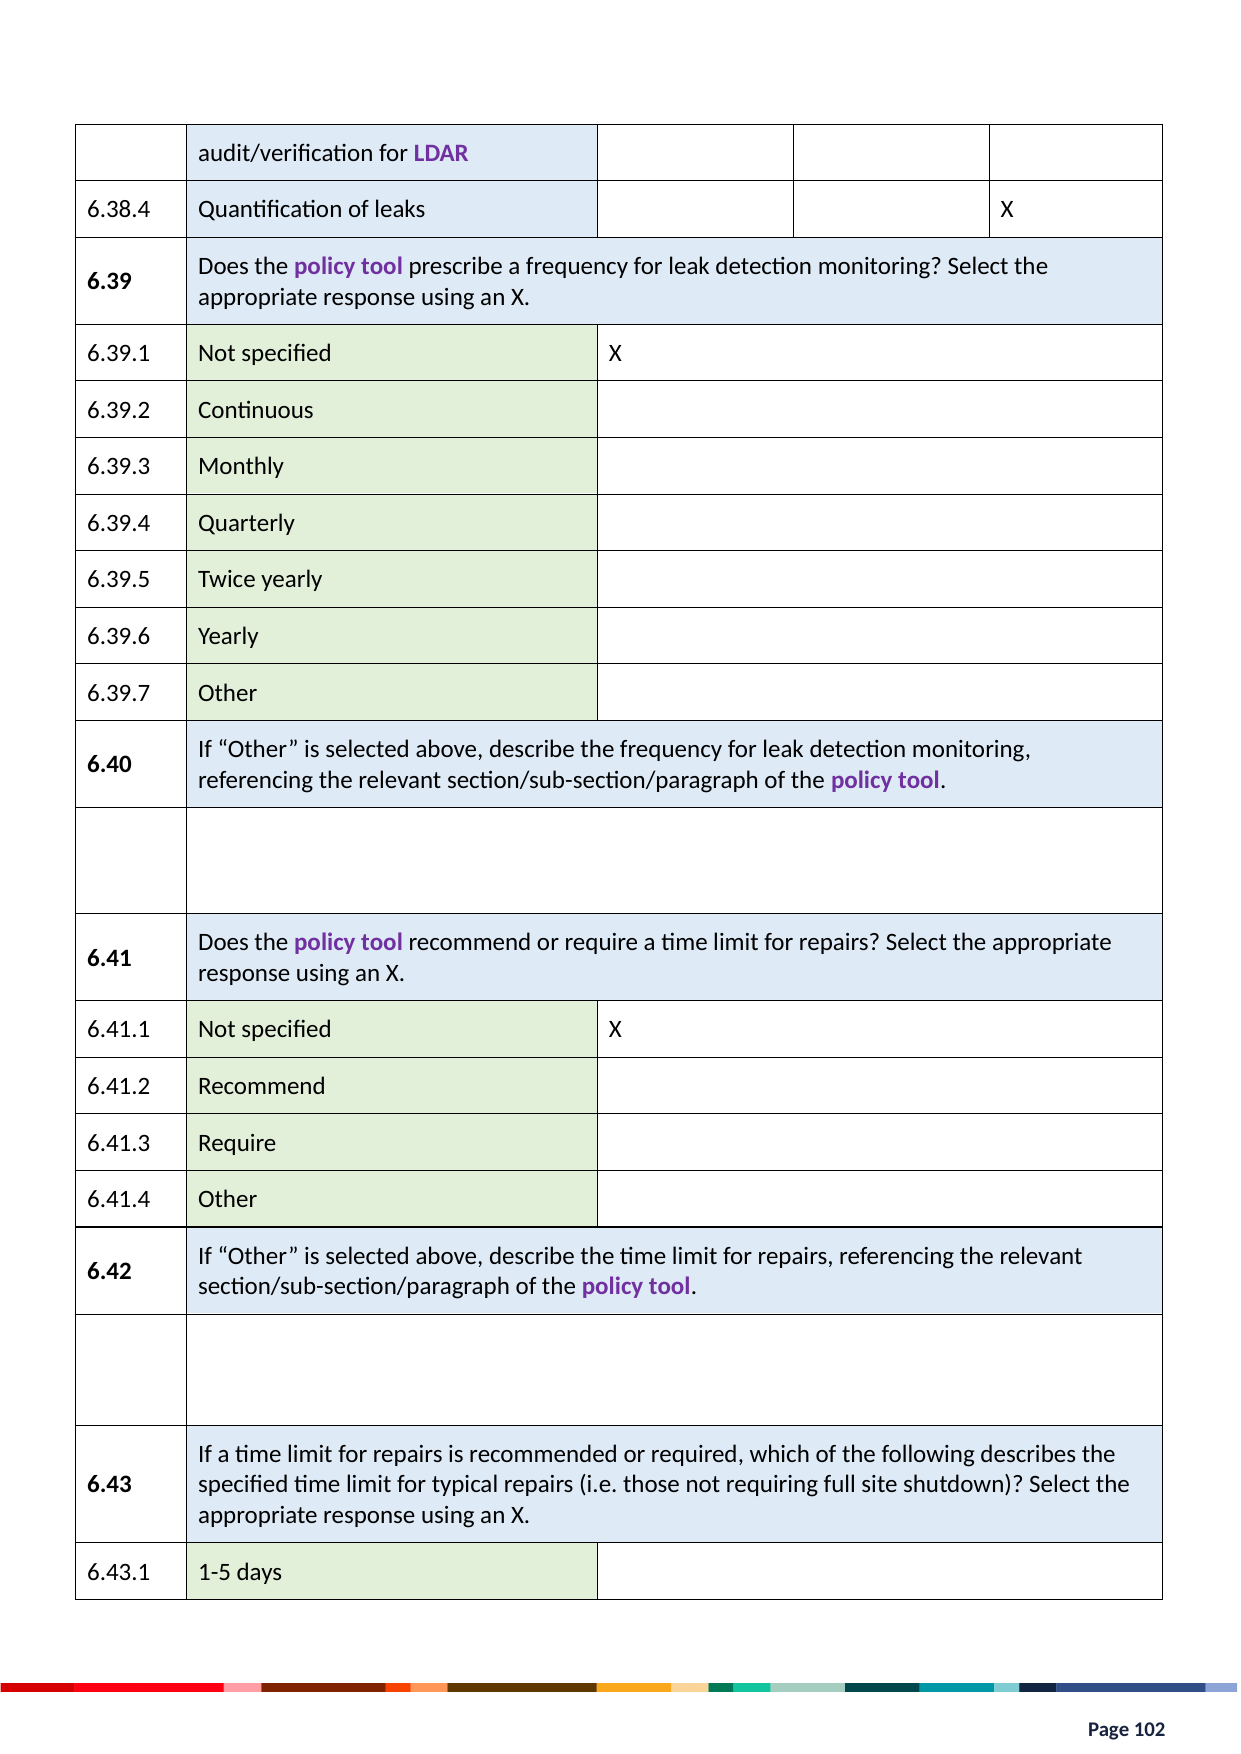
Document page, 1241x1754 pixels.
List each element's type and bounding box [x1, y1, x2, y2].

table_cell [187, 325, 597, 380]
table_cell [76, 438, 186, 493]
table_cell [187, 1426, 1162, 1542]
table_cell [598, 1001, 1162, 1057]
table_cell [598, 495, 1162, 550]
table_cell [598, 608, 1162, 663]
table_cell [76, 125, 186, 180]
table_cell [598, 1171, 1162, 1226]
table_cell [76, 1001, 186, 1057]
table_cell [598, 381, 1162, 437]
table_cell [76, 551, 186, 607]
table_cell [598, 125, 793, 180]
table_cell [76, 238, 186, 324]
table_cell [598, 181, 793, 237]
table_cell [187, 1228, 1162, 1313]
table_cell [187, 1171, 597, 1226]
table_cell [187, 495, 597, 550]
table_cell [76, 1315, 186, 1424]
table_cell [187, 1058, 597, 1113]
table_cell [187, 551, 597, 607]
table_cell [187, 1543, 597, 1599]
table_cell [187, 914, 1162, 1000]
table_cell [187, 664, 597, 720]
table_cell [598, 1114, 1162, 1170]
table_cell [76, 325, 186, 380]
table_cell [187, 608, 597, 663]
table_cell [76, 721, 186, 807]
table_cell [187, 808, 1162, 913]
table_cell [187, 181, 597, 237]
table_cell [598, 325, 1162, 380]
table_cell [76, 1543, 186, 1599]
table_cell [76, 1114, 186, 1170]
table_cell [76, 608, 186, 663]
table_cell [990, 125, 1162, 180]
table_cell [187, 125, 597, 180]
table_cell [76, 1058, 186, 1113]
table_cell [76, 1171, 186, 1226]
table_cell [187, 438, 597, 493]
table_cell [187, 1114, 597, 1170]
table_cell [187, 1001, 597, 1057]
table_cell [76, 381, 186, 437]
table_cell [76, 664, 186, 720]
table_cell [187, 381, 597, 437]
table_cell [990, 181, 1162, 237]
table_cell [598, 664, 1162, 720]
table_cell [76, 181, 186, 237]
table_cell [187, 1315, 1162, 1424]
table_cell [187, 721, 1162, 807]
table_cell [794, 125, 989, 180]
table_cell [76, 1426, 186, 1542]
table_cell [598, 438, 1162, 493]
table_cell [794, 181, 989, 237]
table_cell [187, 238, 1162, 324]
picture [0, 1683, 1236, 1692]
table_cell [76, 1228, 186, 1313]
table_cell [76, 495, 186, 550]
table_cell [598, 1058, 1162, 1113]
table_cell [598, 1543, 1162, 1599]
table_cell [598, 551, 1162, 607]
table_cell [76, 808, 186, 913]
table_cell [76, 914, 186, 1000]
